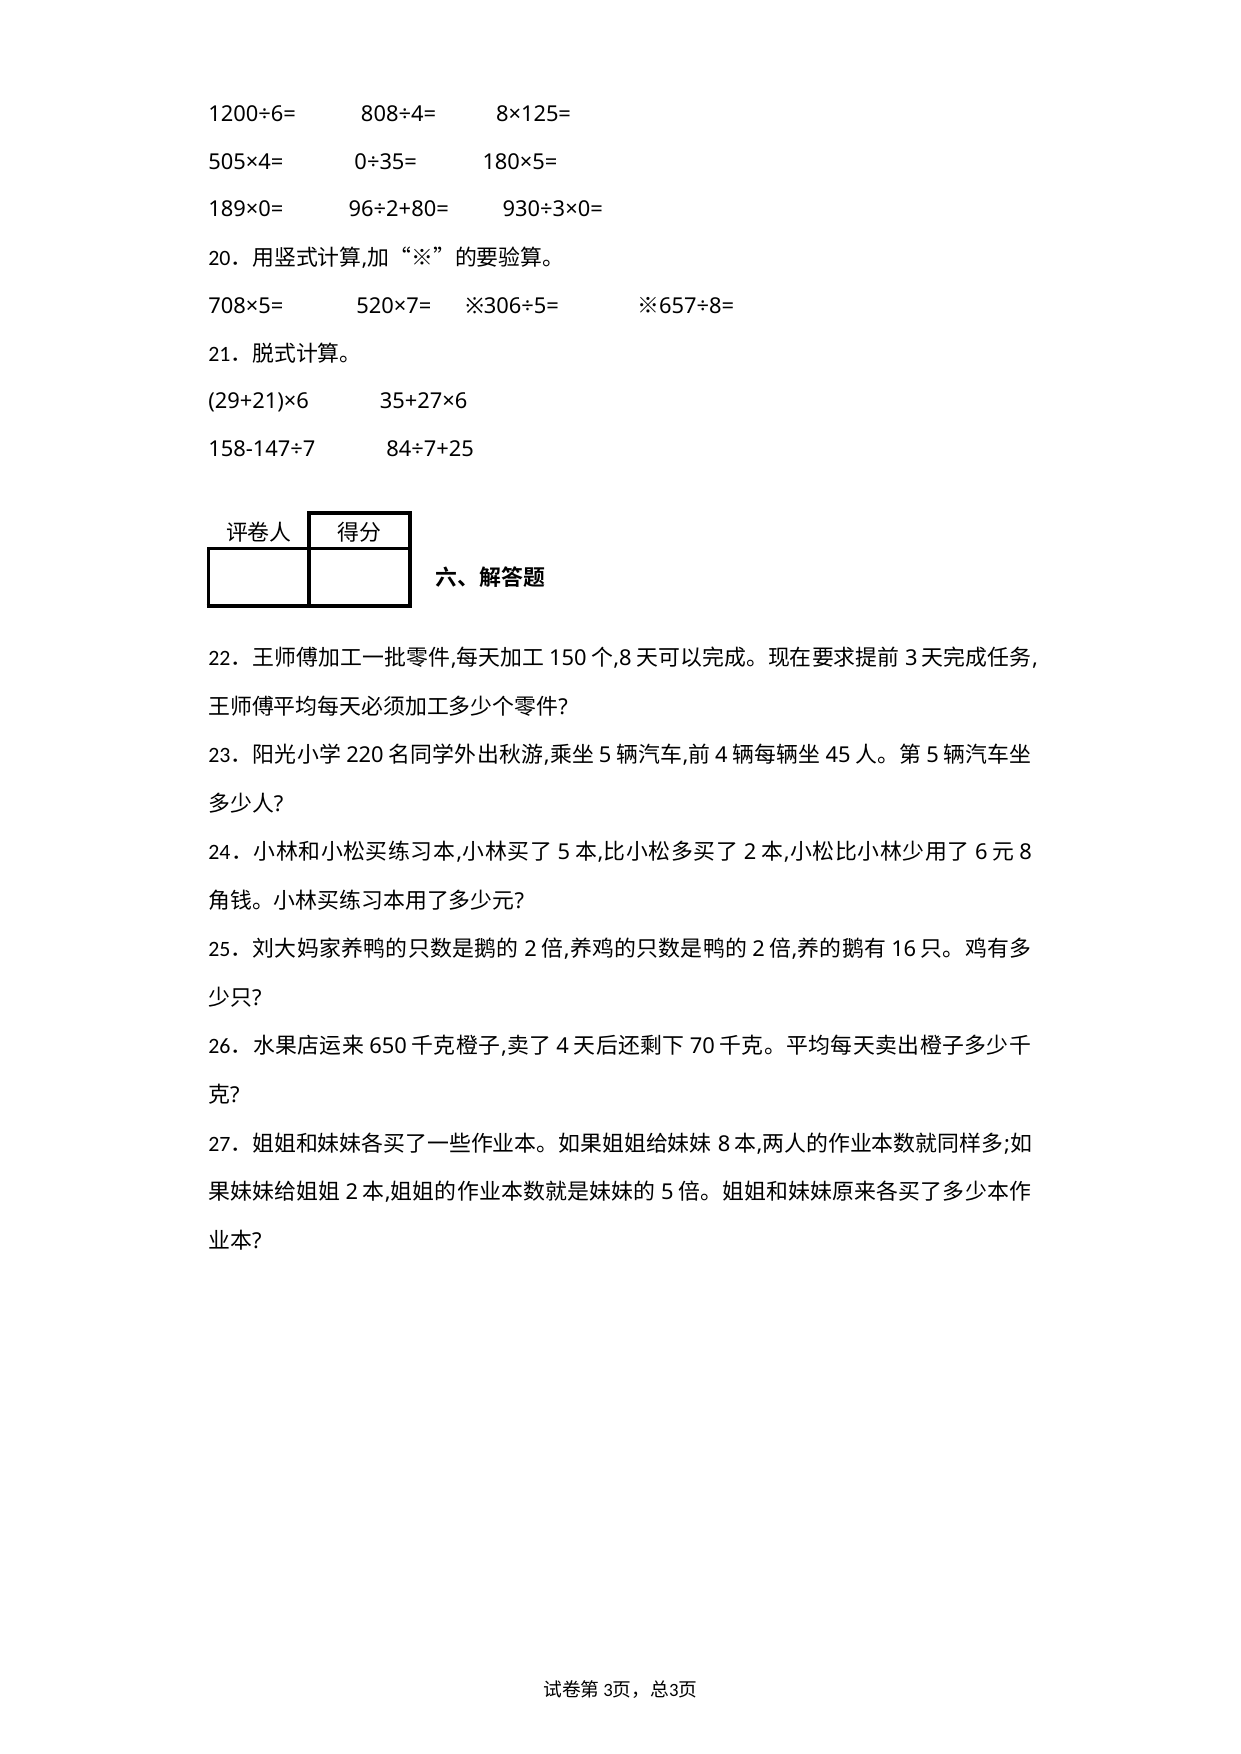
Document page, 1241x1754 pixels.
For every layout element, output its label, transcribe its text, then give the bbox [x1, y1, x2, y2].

text 25．刘大妈家养鸭的只数是鹅的2倍,养鸡的只数是鸭的2倍,养的鹅有16只。鸡有多少只? [208, 931, 1032, 1012]
table_header 六、解答题 [424, 511, 557, 640]
text 23．阳光小学220名同学外出秋游,乘坐5辆汽车,前4辆每辆坐45人。第5辆汽车坐多少人? [208, 737, 1032, 818]
text 708×5= 520×7= ※306÷5= ※657÷8= [208, 287, 1032, 320]
text 22．王师傅加工一批零件,每天加工150个,8天可以完成。现在要求提前3天完成任务,王师傅平均每天必须加工多少个零件? [208, 640, 1032, 721]
table_header [197, 511, 424, 640]
text 505×4= 0÷35= 180×5= [208, 144, 1032, 177]
text 26．水果店运来650千克橙子,卖了4天后还剩下70千克。平均每天卖出橙子多少千克? [208, 1028, 1032, 1109]
text (29+21)×6 35+27×6 [208, 384, 1032, 417]
text 20．用竖式计算,加“※”的要验算。 [208, 239, 1032, 272]
text 189×0= 96÷2+80= 930÷3×0= [208, 192, 1032, 224]
text 1200÷6= 808÷4= 8×125= [208, 97, 1032, 129]
text 24．小林和小松买练习本,小林买了5本,比小松多买了2本,小松比小林少用了6元8角钱。小林买练习本用了多少元? [208, 834, 1032, 915]
text 27．姐姐和妹妹各买了一些作业本。如果姐姐给妹妹8本,两人的作业本数就同样多;如果妹妹给姐姐2本,姐姐的作业本数就是妹妹的5倍。姐姐和妹妹原来各买了多少本作业本? [208, 1125, 1032, 1255]
text 21．脱式计算。 [208, 336, 1032, 368]
text 158-147÷7 84÷7+25 [208, 432, 1032, 464]
